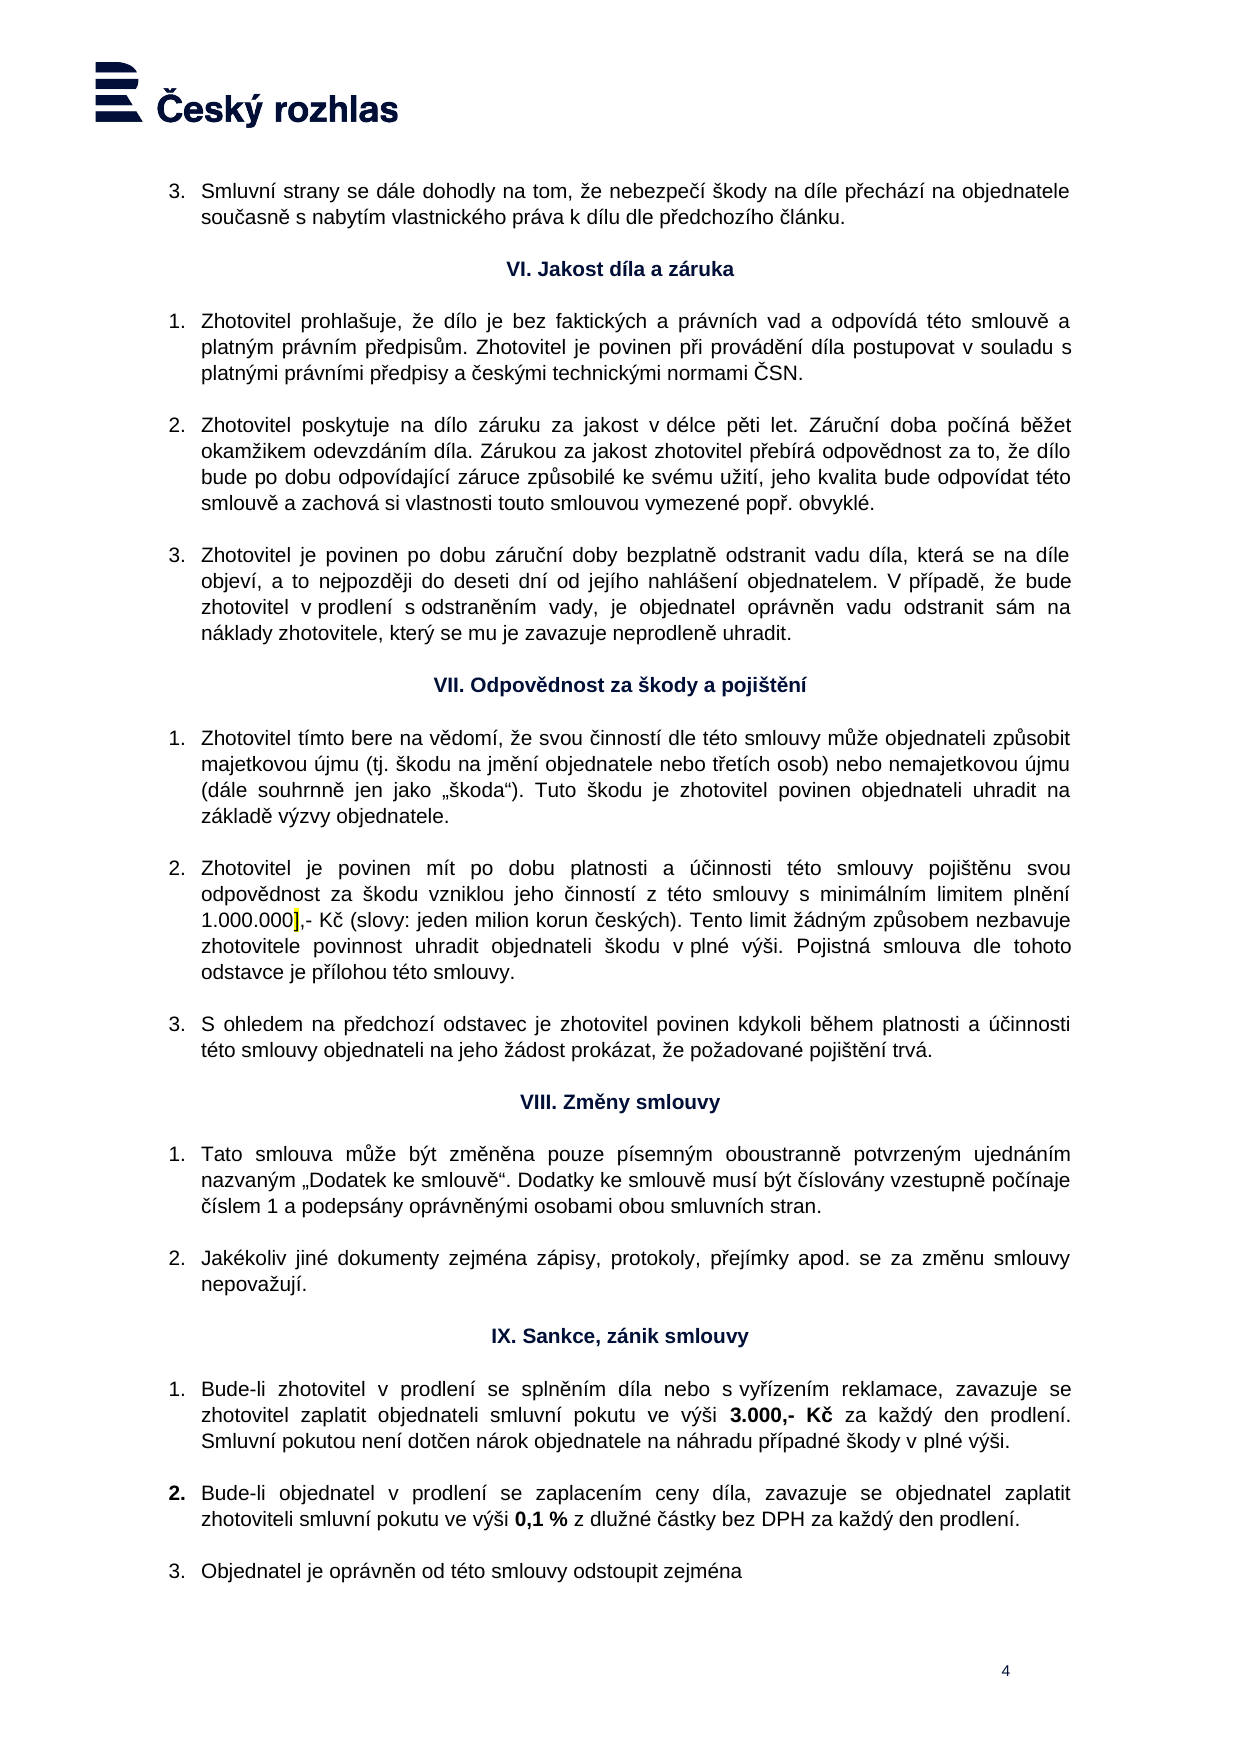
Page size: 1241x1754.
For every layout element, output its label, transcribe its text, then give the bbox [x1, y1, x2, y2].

picture [95, 62, 398, 128]
subtitle Změny smlouvy [168, 1089, 1072, 1115]
subtitle Sankce, zánik smlouvy [168, 1323, 1072, 1349]
list Objednatel je oprávněn od této smlouvy odstoupit zejména [168, 1557, 1072, 1583]
list Smluvní strany se dále dohodly na tom, že nebezpečí škody na díle přechází na objednatele současně s nabytím vlastnického práva k dílu dle předchozího článku. [168, 177, 1072, 229]
list Zhotovitel je povinen mít po dobu platnosti a účinnosti této smlouvy pojištěnu svou odpovědnost za škodu vzniklou jeho činností z této smlouvy s minimálním limitem plnění 1.000.000],- Kč (slovy: jeden milion korun českých). Tento limit žádným způsobem nezbavuje zhotovitele povinnost uhradit objednateli škodu v plné výši. Pojistná smlouva dle tohoto odstavce je přílohou této smlouvy. [168, 854, 1072, 984]
list Bude-li zhotovitel v prodlení se splněním díla nebo s vyřízením reklamace, zavazuje se zhotovitel zaplatit objednateli smluvní pokutu ve výši 3.000,- Kč za každý den prodlení. Smluvní pokutou není dotčen nárok objednatele na náhradu případné škody v plné výši. [168, 1375, 1072, 1453]
list Zhotovitel poskytuje na dílo záruku za jakost v délce pěti let. Záruční doba počíná běžet okamžikem odevzdáním díla. Zárukou za jakost zhotovitel přebírá odpovědnost za to, že dílo bude po dobu odpovídající záruce způsobilé ke svému užití, jeho kvalita bude odpovídat této smlouvě a zachová si vlastnosti touto smlouvou vymezené popř. obvyklé. [168, 412, 1072, 516]
list Bude-li objednatel v prodlení se zaplacením ceny díla, zavazuje se objednatel zaplatit zhotoviteli smluvní pokutu ve výši 0,1 % z dlužné částky bez DPH za každý den prodlení. [168, 1479, 1072, 1531]
subtitle Odpovědnost za škody a pojištění [168, 672, 1072, 698]
subtitle Jakost díla a záruka [168, 255, 1072, 281]
list Tato smlouva může být změněna pouze písemným oboustranně potvrzeným ujednáním nazvaným „Dodatek ke smlouvě“. Dodatky ke smlouvě musí být číslovány vzestupně počínaje číslem 1 a podepsány oprávněnými osobami obou smluvních stran. [168, 1141, 1072, 1219]
list S ohledem na předchozí odstavec je zhotovitel povinen kdykoli během platnosti a účinnosti této smlouvy objednateli na jeho žádost prokázat, že požadované pojištění trvá. [168, 1011, 1072, 1063]
list Zhotovitel je povinen po dobu záruční doby bezplatně odstranit vadu díla, která se na díle objeví, a to nejpozději do deseti dní od jejího nahlášení objednatelem. V případě, že bude zhotovitel v prodlení s odstraněním vady, je objednatel oprávněn vadu odstranit sám na náklady zhotovitele, který se mu je zavazuje neprodleně uhradit. [168, 542, 1072, 646]
list Zhotovitel tímto bere na vědomí, že svou činností dle této smlouvy může objednateli způsobit majetkovou újmu (tj. škodu na jmění objednatele nebo třetích osob) nebo nemajetkovou újmu (dále souhrnně jen jako „škoda“). Tuto škodu je zhotovitel povinen objednateli uhradit na základě výzvy objednatele. [168, 724, 1072, 828]
list Jakékoliv jiné dokumenty zejména zápisy, protokoly, přejímky apod. se za změnu smlouvy nepovažují. [168, 1245, 1072, 1297]
list Zhotovitel prohlašuje, že dílo je bez faktických a právních vad a odpovídá této smlouvě a platným právním předpisům. Zhotovitel je povinen při provádění díla postupovat v souladu s platnými právními předpisy a českými technickými normami ČSN. [168, 307, 1072, 386]
